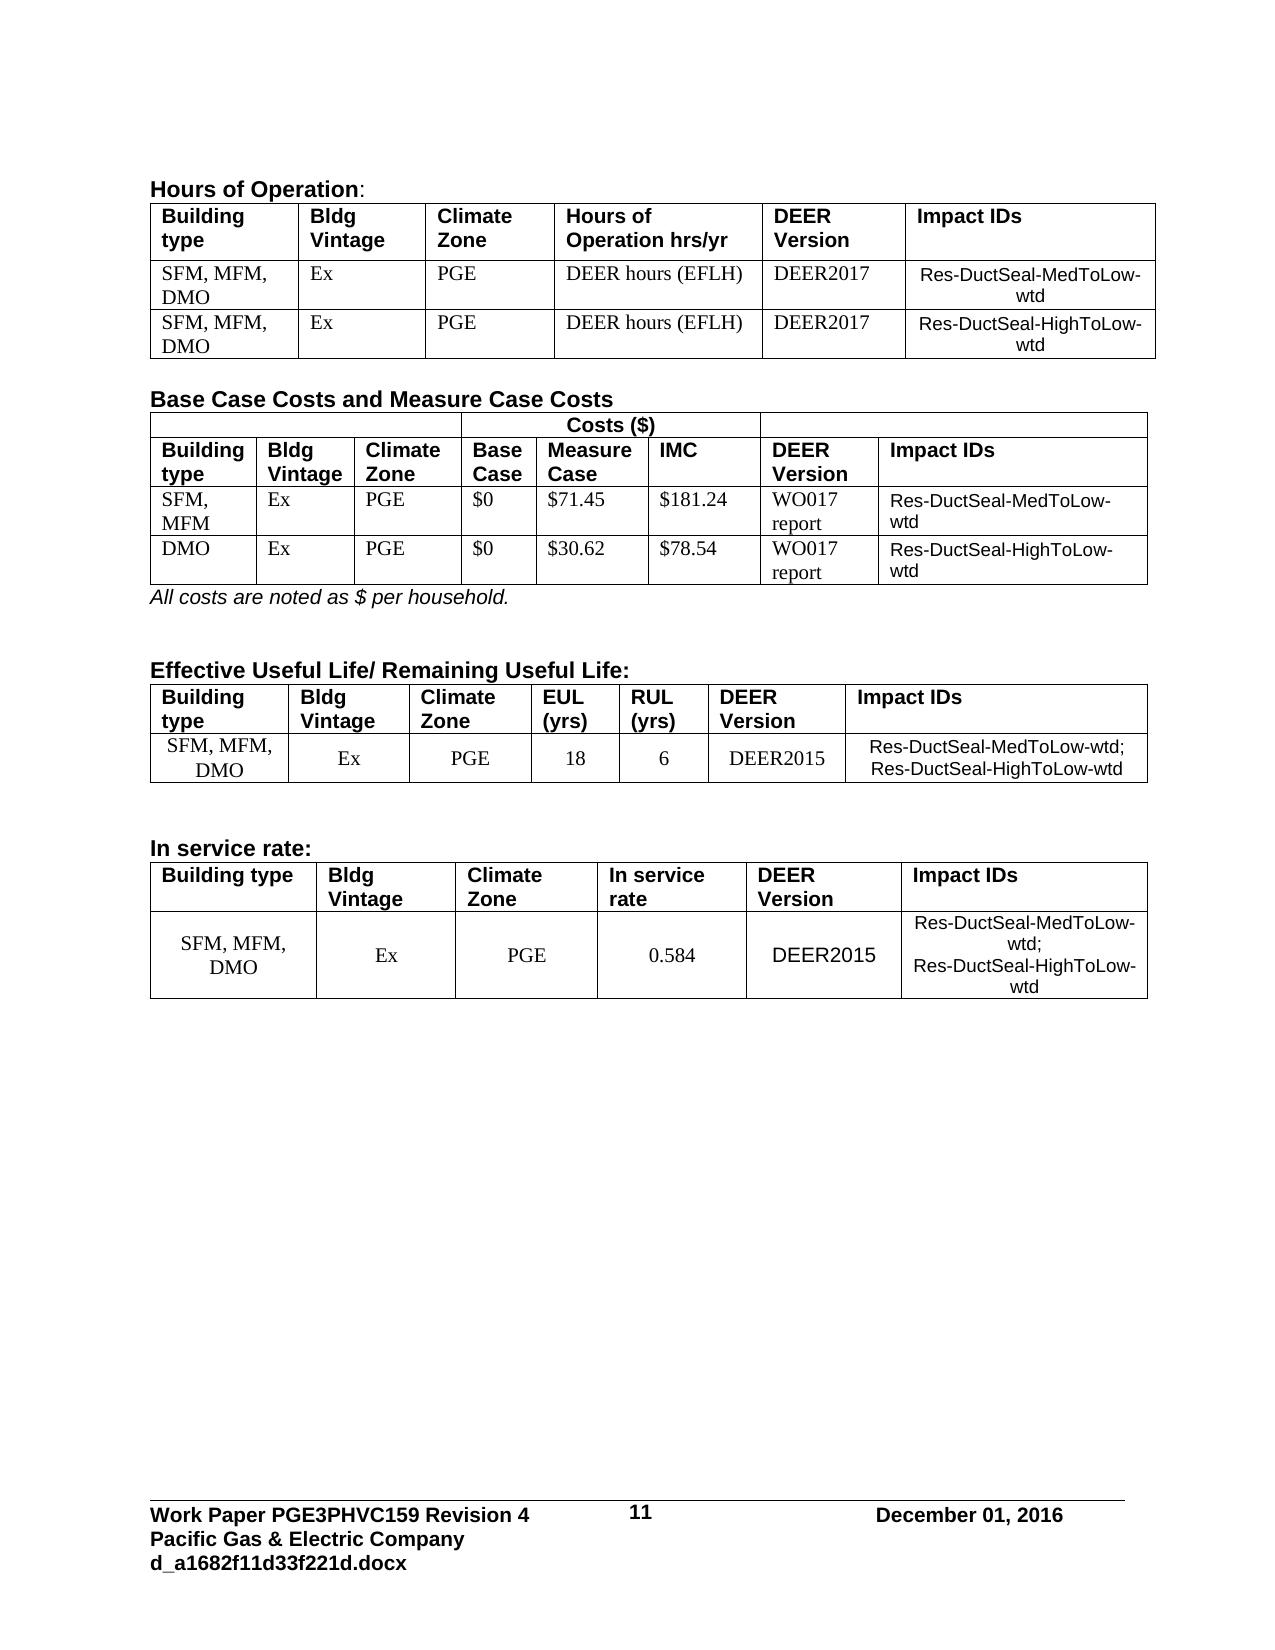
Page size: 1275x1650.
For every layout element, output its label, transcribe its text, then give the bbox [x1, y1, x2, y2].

table_cell Climate Zone [355, 438, 461, 486]
table_cell Ex [317, 912, 455, 998]
table_header Climate Zone [456, 863, 597, 911]
table_cell DEER2017 [763, 261, 905, 309]
table_cell PGE [355, 487, 461, 535]
table_cell SFM, MFM, DMO [151, 734, 288, 782]
table_cell WO017 report [761, 487, 878, 535]
table_cell DEER Version [761, 438, 878, 486]
table_header Climate Zone [410, 685, 531, 732]
table_cell PGE [355, 536, 461, 584]
table_cell Ex [289, 734, 409, 782]
table_cell DEER2015 [709, 734, 845, 782]
table_header Building type [151, 685, 288, 732]
table_cell Ex [257, 536, 354, 584]
table_header Impact IDs [846, 685, 1147, 732]
table_cell $181.24 [649, 487, 760, 535]
table_cell Ex [299, 310, 425, 358]
table_cell Res-DuctSeal-HighToLow-wtd [906, 310, 1155, 358]
table_cell Res-DuctSeal-MedToLow-wtd [879, 487, 1147, 535]
table_cell PGE [456, 912, 597, 998]
table_header EUL (yrs) [532, 685, 619, 732]
text In service rate: [150, 835, 1125, 862]
table_cell SFM, MFM, DMO [151, 310, 298, 358]
table_cell Ex [299, 261, 425, 309]
text Effective Useful Life/ Remaining Useful Life: [150, 657, 1125, 683]
table_header Hours of Operation hrs/yr [555, 204, 762, 260]
table_cell WO017 report [761, 536, 878, 584]
table_header Bldg Vintage [289, 685, 409, 732]
table_cell $71.45 [537, 487, 648, 535]
table_cell $30.62 [537, 536, 648, 584]
table_cell IMC [649, 438, 760, 486]
table_header Building type [151, 204, 298, 260]
table_header Costs ($) [462, 413, 760, 437]
table_header [761, 413, 1147, 437]
table_cell SFM, MFM, DMO [151, 912, 316, 998]
table_cell Measure Case [537, 438, 648, 486]
table_cell Ex [257, 487, 354, 535]
table_cell PGE [410, 734, 531, 782]
table_cell 18 [532, 734, 619, 782]
table_header Bldg Vintage [299, 204, 425, 260]
table_cell Res-DuctSeal-MedToLow-wtd [906, 261, 1155, 309]
table_cell Res-DuctSeal-MedToLow-wtd; Res-DuctSeal-HighToLow-wtd [846, 734, 1147, 782]
table_cell PGE [426, 310, 554, 358]
table_header [151, 413, 461, 437]
table_header In service rate [598, 863, 746, 911]
table_cell DEER2015 [747, 912, 901, 998]
text Base Case Costs and Measure Case Costs [150, 386, 1125, 412]
table_cell SFM, MFM, DMO [151, 261, 298, 309]
table_cell DEER2017 [763, 310, 905, 358]
table_cell DEER hours (EFLH) [555, 310, 762, 358]
table_cell 6 [620, 734, 708, 782]
table_cell DEER hours (EFLH) [555, 261, 762, 309]
table_header DEER Version [747, 863, 901, 911]
table_cell Res-DuctSeal-MedToLow-wtd; Res-DuctSeal-HighToLow-wtd [902, 912, 1147, 998]
text Hours of Operation: [150, 176, 1125, 203]
table_cell $0 [462, 487, 536, 535]
table_header DEER Version [763, 204, 905, 260]
table_cell DMO [151, 536, 256, 584]
table_header Climate Zone [426, 204, 554, 260]
table_cell Building type [151, 438, 256, 486]
table_cell Base Case [462, 438, 536, 486]
table_header Building type [151, 863, 316, 911]
table_header Impact IDs [902, 863, 1147, 911]
table_cell SFM, MFM [151, 487, 256, 535]
table_cell Res-DuctSeal-HighToLow-wtd [879, 536, 1147, 584]
table_header RUL (yrs) [620, 685, 708, 732]
table_cell Bldg Vintage [257, 438, 354, 486]
table_cell Impact IDs [879, 438, 1147, 486]
table_header Impact IDs [906, 204, 1155, 260]
table_cell $78.54 [649, 536, 760, 584]
table_cell 0.584 [598, 912, 746, 998]
table_header DEER Version [709, 685, 845, 732]
table_header Bldg Vintage [317, 863, 455, 911]
table_cell $0 [462, 536, 536, 584]
text All costs are noted as $ per household. [150, 585, 1125, 609]
table_cell PGE [426, 261, 554, 309]
